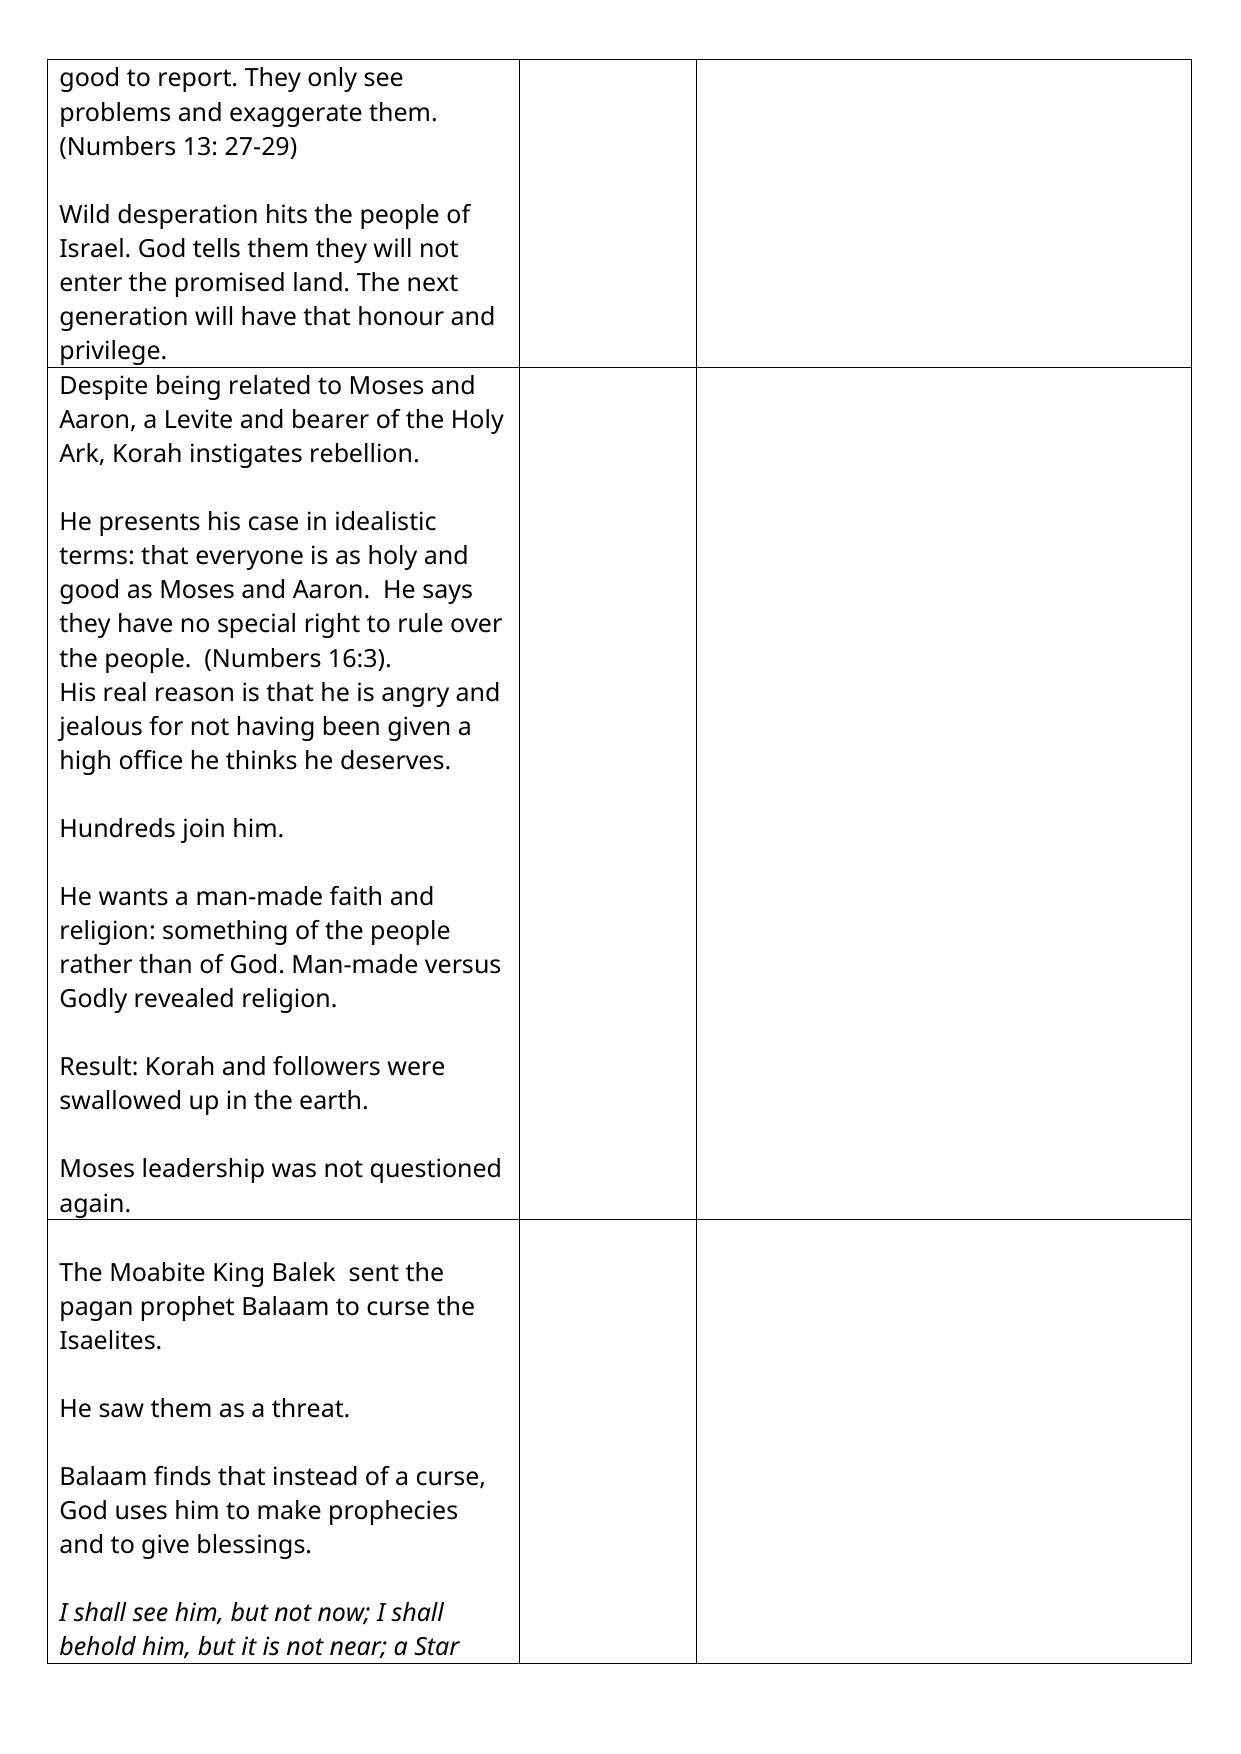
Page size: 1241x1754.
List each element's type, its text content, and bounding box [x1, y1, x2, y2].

table_cell [520, 60, 696, 367]
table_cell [48, 1220, 519, 1663]
table_cell [520, 368, 696, 1219]
table_cell [520, 1220, 696, 1663]
table_cell [697, 1220, 1191, 1663]
table_cell [697, 60, 1191, 367]
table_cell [48, 60, 519, 367]
table_cell [697, 368, 1191, 1219]
table_cell Despite being related to Moses and Aaron, a Levite and bearer of the Holy Ark, Korah instigates rebellion. He presents his case in idealistic terms: that everyone is as holy and good as Moses and Aaron. He says they have no special right to rule over the people. (Numbers 16:3). His real reason is that he is angry and jealous for not having been given a high office he thinks he deserves. Hundreds join him. He wants a man-made faith and religion: something of the people rather than of God. Man-made versus Godly revealed religion. Result: Korah and followers were swallowed up in the earth. Moses leadership was not questioned again. [48, 368, 519, 1219]
